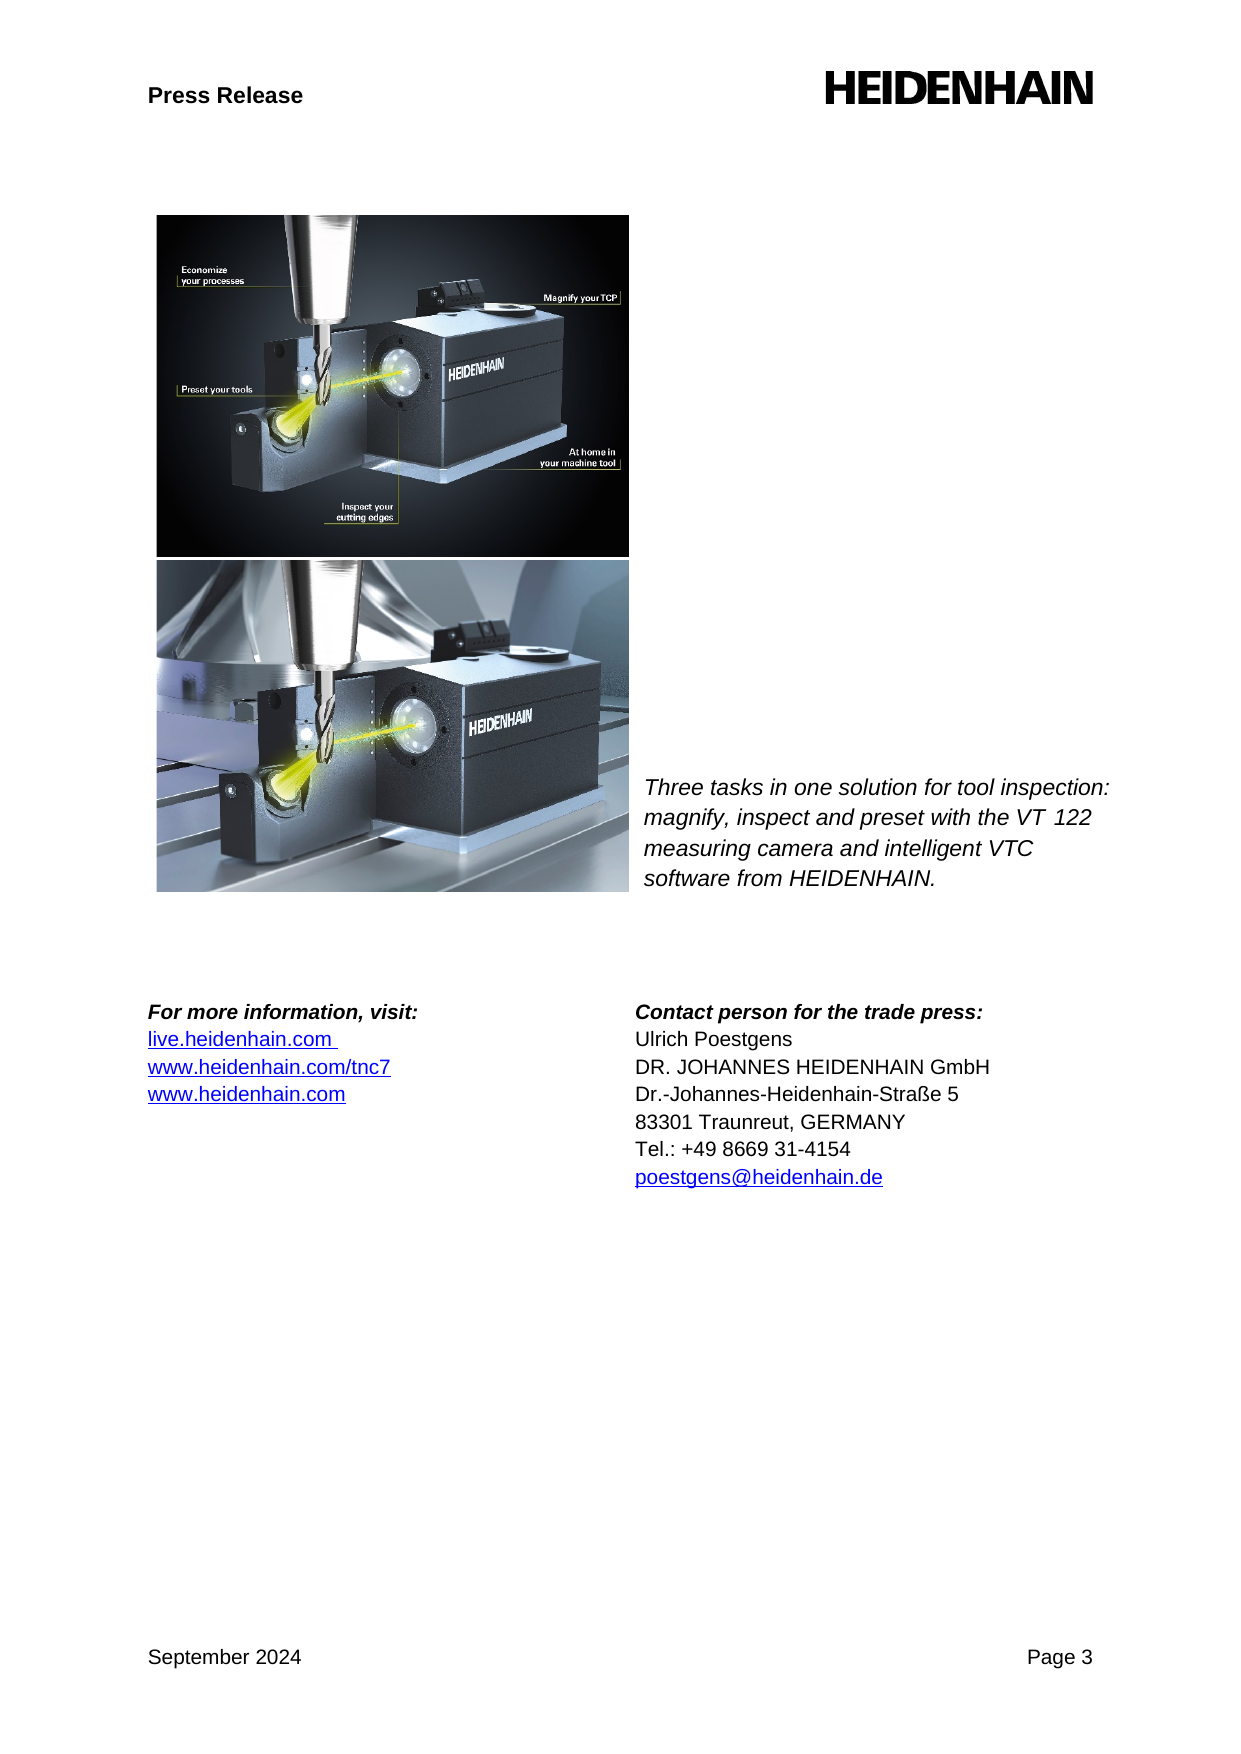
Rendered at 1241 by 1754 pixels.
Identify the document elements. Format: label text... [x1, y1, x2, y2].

table_header For more information, visit: live.heidenhain.com www.heidenhain.com/tnc7 www.heidenhain.com [148, 991, 635, 1201]
picture [156, 560, 629, 892]
table_header Contact person for the trade press: Ulrich Poestgens DR. JOHANNES HEIDENHAIN GmbH Dr.-Johannes-Heidenhain-Straße 5 83301 Traunreut, GERMANY Tel.: +49 8669 31-4154 poestgens@heidenhain.de [635, 991, 1122, 1201]
table_header Three tasks in one solution for tool inspection: magnify, inspect and preset with the VT 122 measuring camera and intelligent VTC software from HEIDENHAIN. [635, 207, 1122, 904]
table_header [148, 207, 635, 904]
picture [156, 215, 629, 557]
picture [825, 71, 1093, 104]
